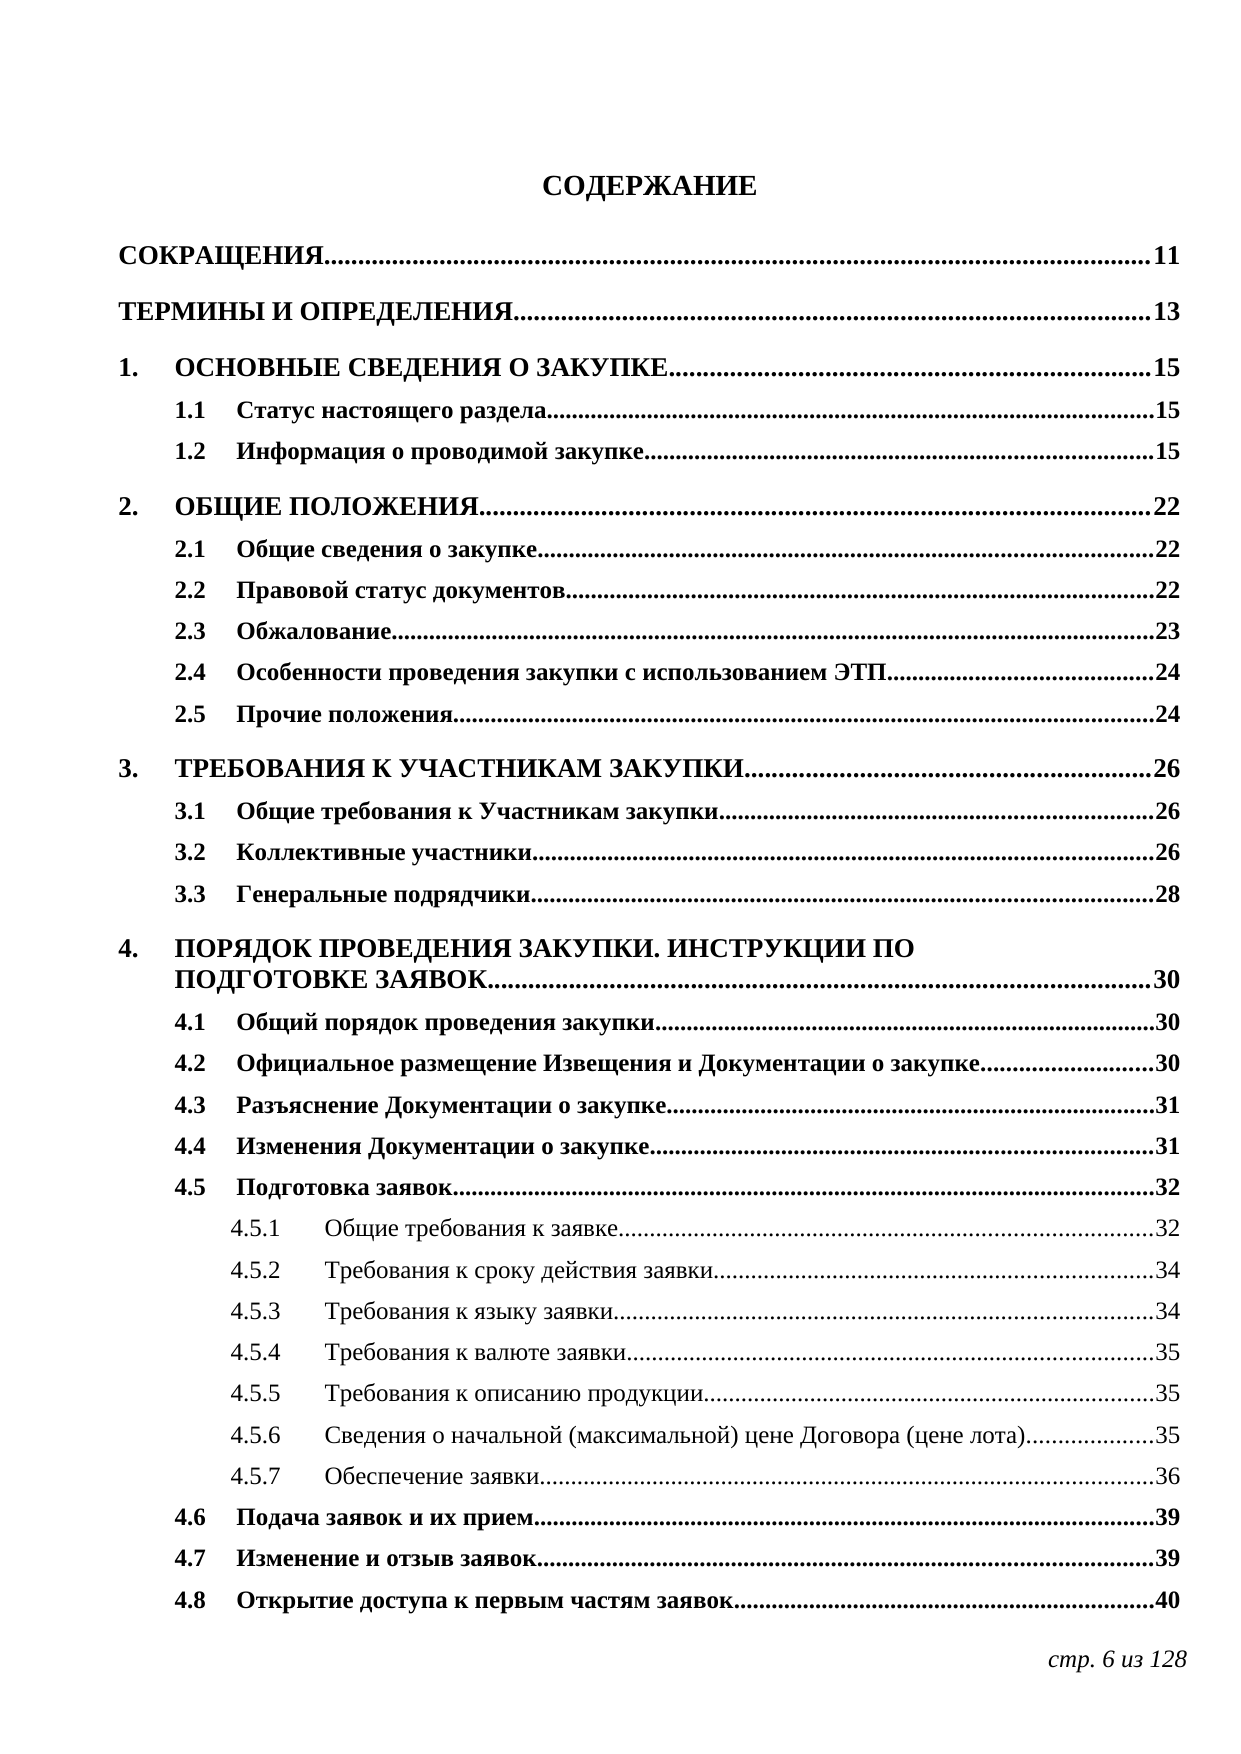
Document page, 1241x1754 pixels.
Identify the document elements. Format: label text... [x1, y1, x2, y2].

text 4.5.6 Сведения о начальной (максимальной) цене Договора (цене лота) 35 [230, 1420, 1063, 1448]
text СОКРАЩЕНИЯ 11 [118, 239, 1063, 270]
text 4.4 Изменения Документации о закупке 31 [174, 1131, 1093, 1160]
text 3.3 Генеральные подрядчики 28 [174, 879, 1093, 907]
text 3.1 Общие требования к Участникам закупки 26 [174, 796, 1093, 825]
text 2.1 Общие сведения о закупке 22 [174, 534, 1093, 562]
text 3.2 Коллективные участники 26 [174, 837, 1093, 866]
text 4.5.1 Общие требования к заявке 32 [230, 1213, 1063, 1242]
text 2.2 Правовой статус документов 22 [174, 575, 1093, 604]
text 4.5 Подготовка заявок 32 [174, 1172, 1093, 1201]
text 2.4 Особенности проведения закупки с использованием ЭТП 24 [174, 657, 1093, 686]
text 1.2 Информация о проводимой закупке 15 [174, 436, 1093, 465]
text 4.5.5 Требования к описанию продукции 35 [230, 1378, 1063, 1407]
text 1. ОСНОВНЫЕ СВЕДЕНИЯ О ЗАКУПКЕ 15 [118, 351, 1063, 383]
text 3. ТРЕБОВАНИЯ К УЧАСТНИКАМ ЗАКУПКИ 26 [118, 752, 1063, 784]
text 4.1 Общий порядок проведения закупки 30 [174, 1007, 1093, 1036]
text 4.8 Открытие доступа к первым частям заявок 40 [174, 1585, 1093, 1613]
text 4.5.7 Обеспечение заявки 36 [230, 1461, 1063, 1490]
text 4.6 Подача заявок и их прием 39 [174, 1502, 1093, 1531]
text 2. ОБЩИЕ ПОЛОЖЕНИЯ 22 [118, 490, 1063, 521]
text 2.3 Обжалование 23 [174, 616, 1093, 645]
text 4.5.2 Требования к сроку действия заявки 34 [230, 1255, 1063, 1283]
text ТЕРМИНЫ И ОПРЕДЕЛЕНИЯ 13 [118, 295, 1063, 326]
text 4.2 Официальное размещение Извещения и Документации о закупке 30 [174, 1048, 1093, 1077]
text 4.7 Изменение и отзыв заявок 39 [174, 1543, 1093, 1572]
text 4. ПОРЯДОК ПРОВЕДЕНИЯ ЗАКУПКИ. ИНСТРУКЦИИ ПО ПОДГОТОВКЕ ЗАЯВОК 30 [118, 932, 1063, 995]
text СОДЕРЖАНИЕ [118, 168, 1181, 202]
text 4.5.3 Требования к языку заявки 34 [230, 1296, 1063, 1325]
text 2.5 Прочие положения 24 [174, 699, 1093, 727]
text 4.3 Разъяснение Документации о закупке 31 [174, 1090, 1093, 1118]
text 4.5.4 Требования к валюте заявки 35 [230, 1337, 1063, 1366]
text 1.1 Статус настоящего раздела 15 [174, 395, 1093, 424]
